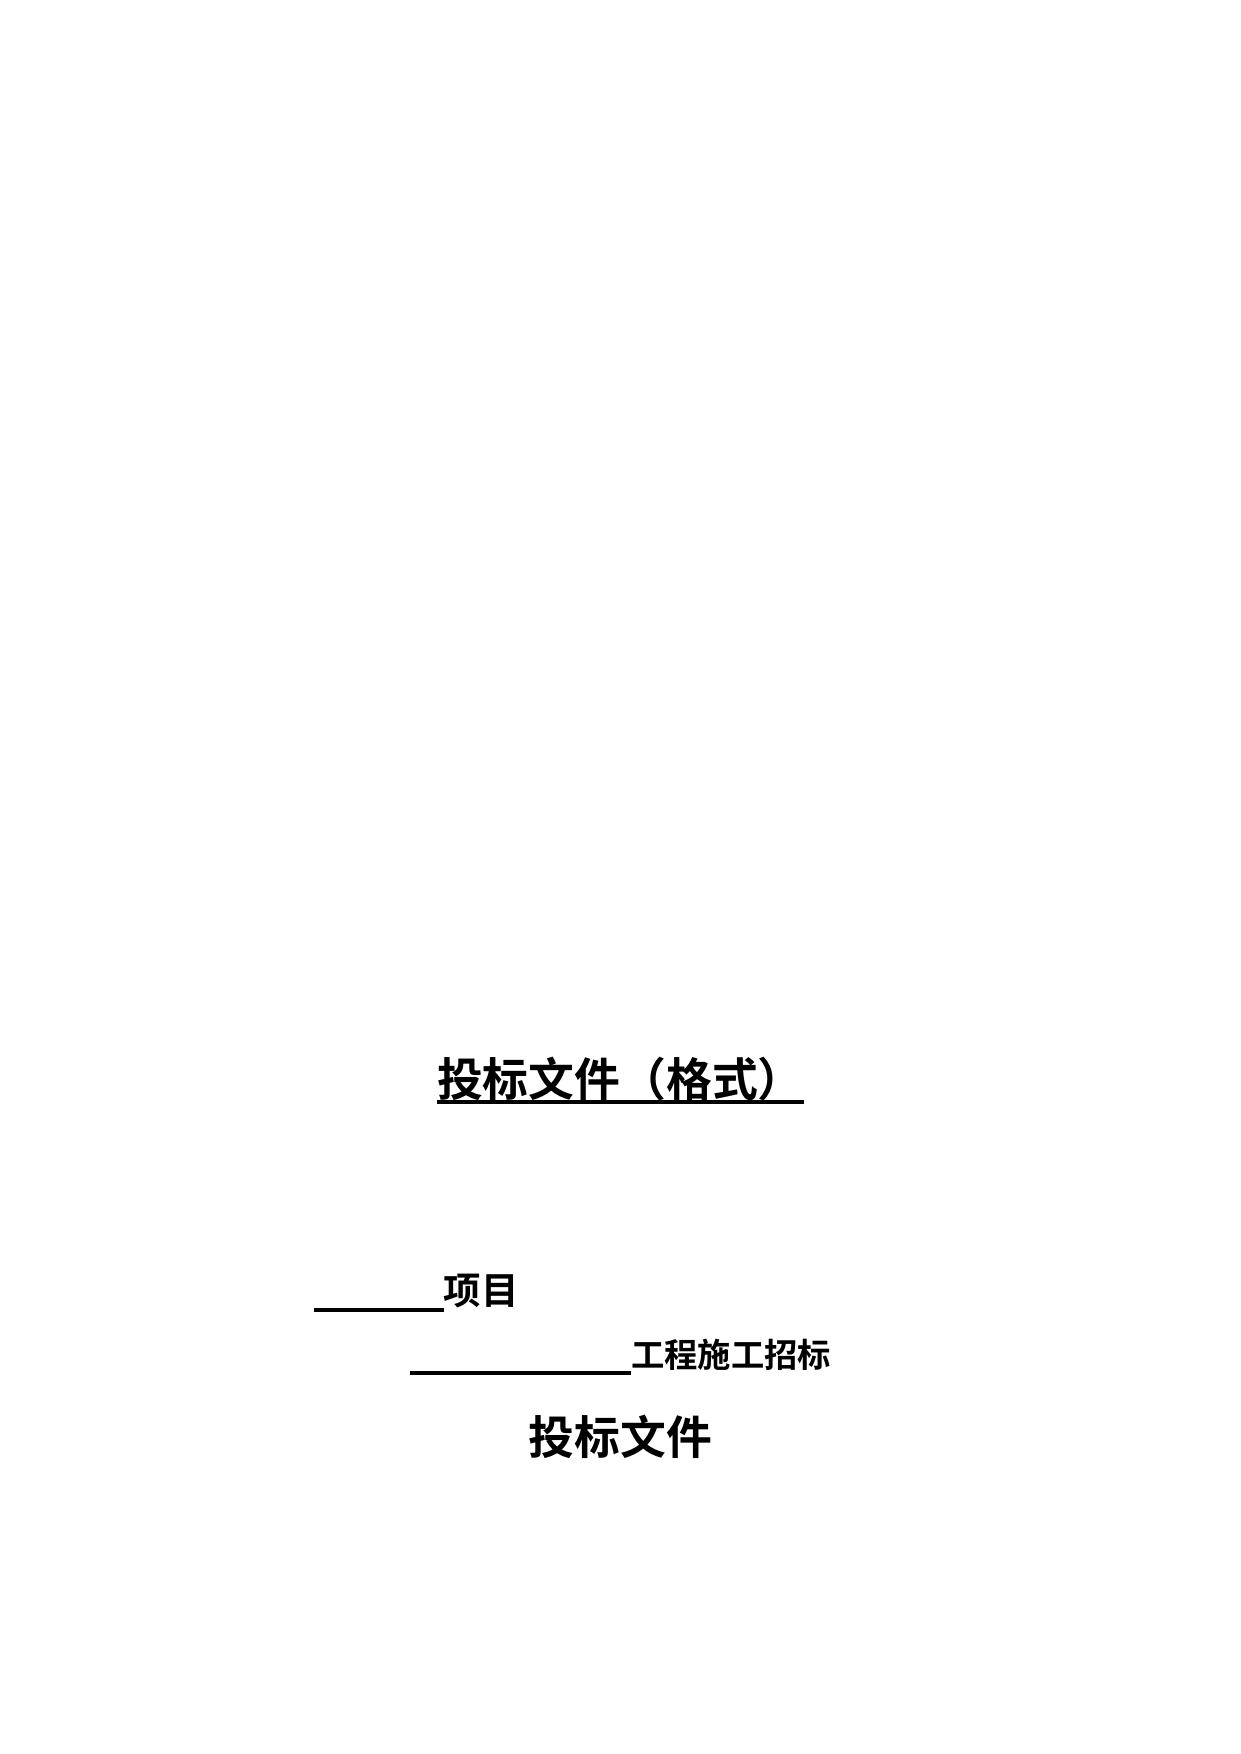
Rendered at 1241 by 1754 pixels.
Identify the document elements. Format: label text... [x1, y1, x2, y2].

text 投标文件（格式） [131, 1028, 1109, 1126]
text 项目 [131, 1256, 1109, 1321]
text 工程施工招标 [131, 1321, 1109, 1386]
text 投标文件 [131, 1386, 1109, 1483]
